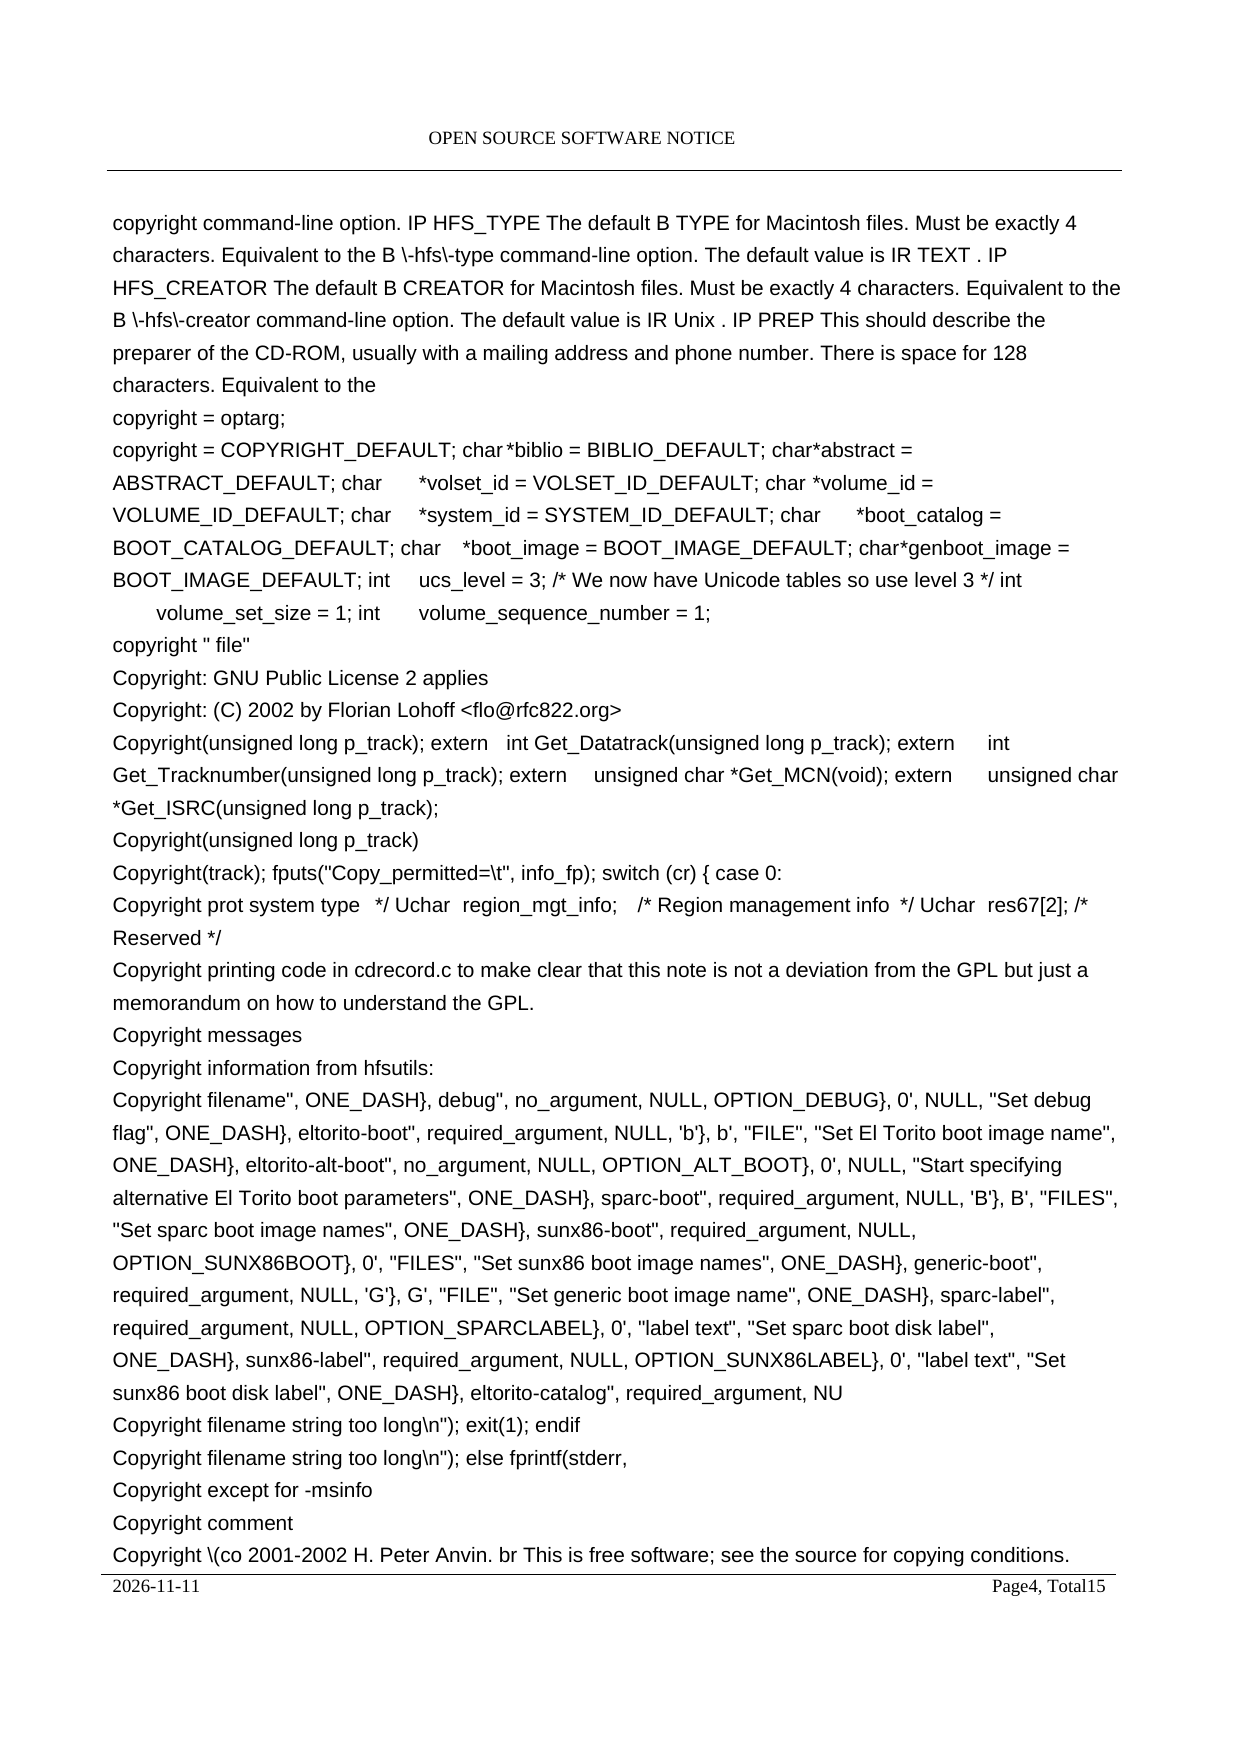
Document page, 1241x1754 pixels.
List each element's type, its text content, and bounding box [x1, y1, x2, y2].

text Copyright: GNU Public License 2 applies [112, 661, 1128, 694]
text Copyright: (C) 2002 by Florian Lohoff <flo@rfc822.org> [112, 694, 1128, 726]
text Copyright(unsigned long p_track) [112, 824, 1128, 856]
text Copyright(unsigned long p_track); extern int Get_Datatrack(unsigned long p_track); extern int Get_Tracknumber(unsigned long p_track); extern unsigned char *Get_MCN(void); extern unsigned char *Get_ISRC(unsigned long p_track); [112, 726, 1128, 824]
text Copyright(track); fputs("Copy_permitted=\t", info_fp); switch (cr) { case 0: [112, 856, 1128, 889]
text copyright = COPYRIGHT_DEFAULT; char *biblio = BIBLIO_DEFAULT; char *abstract = ABSTRACT_DEFAULT; char *volset_id = VOLSET_ID_DEFAULT; char *volume_id = VOLUME_ID_DEFAULT; char *system_id = SYSTEM_ID_DEFAULT; char *boot_catalog = BOOT_CATALOG_DEFAULT; char *boot_image = BOOT_IMAGE_DEFAULT; char *genboot_image = BOOT_IMAGE_DEFAULT; int ucs_level = 3; /* We now have Unicode tables so use level 3 */ int volume_set_size = 1; int volume_sequence_number = 1; [112, 434, 1128, 629]
text copyright = optarg; [112, 401, 1128, 434]
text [112, 1539, 1128, 1571]
text Copyright filename", ONE_DASH}, debug", no_argument, NULL, OPTION_DEBUG}, 0', NULL, "Set debug flag", ONE_DASH}, eltorito-boot", required_argument, NULL, 'b'}, b', "FILE", "Set El Torito boot image name", ONE_DASH}, eltorito-alt-boot", no_argument, NULL, OPTION_ALT_BOOT}, 0', NULL, "Start specifying alternative El Torito boot parameters", ONE_DASH}, sparc-boot", required_argument, NULL, 'B'}, B', "FILES", "Set sparc boot image names", ONE_DASH}, sunx86-boot", required_argument, NULL, OPTION_SUNX86BOOT}, 0', "FILES", "Set sunx86 boot image names", ONE_DASH}, generic-boot", required_argument, NULL, 'G'}, G', "FILE", "Set generic boot image name", ONE_DASH}, sparc-label", required_argument, NULL, OPTION_SPARCLABEL}, 0', "label text", "Set sparc boot disk label", ONE_DASH}, sunx86-label", required_argument, NULL, OPTION_SUNX86LABEL}, 0', "label text", "Set sunx86 boot disk label", ONE_DASH}, eltorito-catalog", required_argument, NU [112, 1084, 1128, 1409]
text Copyright prot system type */ Uchar region_mgt_info; /* Region management info */ Uchar res67[2]; /* Reserved */ [112, 889, 1128, 954]
text Copyright messages [112, 1019, 1128, 1051]
text Copyright filename string too long\n"); else fprintf(stderr, [112, 1441, 1128, 1474]
text Copyright except for -msinfo [112, 1474, 1128, 1506]
text Copyright filename string too long\n"); exit(1); endif [112, 1409, 1128, 1441]
text Copyright printing code in cdrecord.c to make clear that this note is not a deviation from the GPL but just a memorandum on how to understand the GPL. [112, 954, 1128, 1019]
text Copyright information from hfsutils: [112, 1051, 1128, 1084]
text copyright " file" [112, 629, 1128, 661]
text Copyright comment [112, 1506, 1128, 1539]
text copyright command-line option. IP HFS_TYPE The default B TYPE for Macintosh files. Must be exactly 4 characters. Equivalent to the B \-hfs\-type command-line option. The default value is IR TEXT . IP HFS_CREATOR The default B CREATOR for Macintosh files. Must be exactly 4 characters. Equivalent to the B \-hfs\-creator command-line option. The default value is IR Unix . IP PREP This should describe the preparer of the CD-ROM, usually with a mailing address and phone number. There is space for 128 characters. Equivalent to the [112, 206, 1128, 401]
